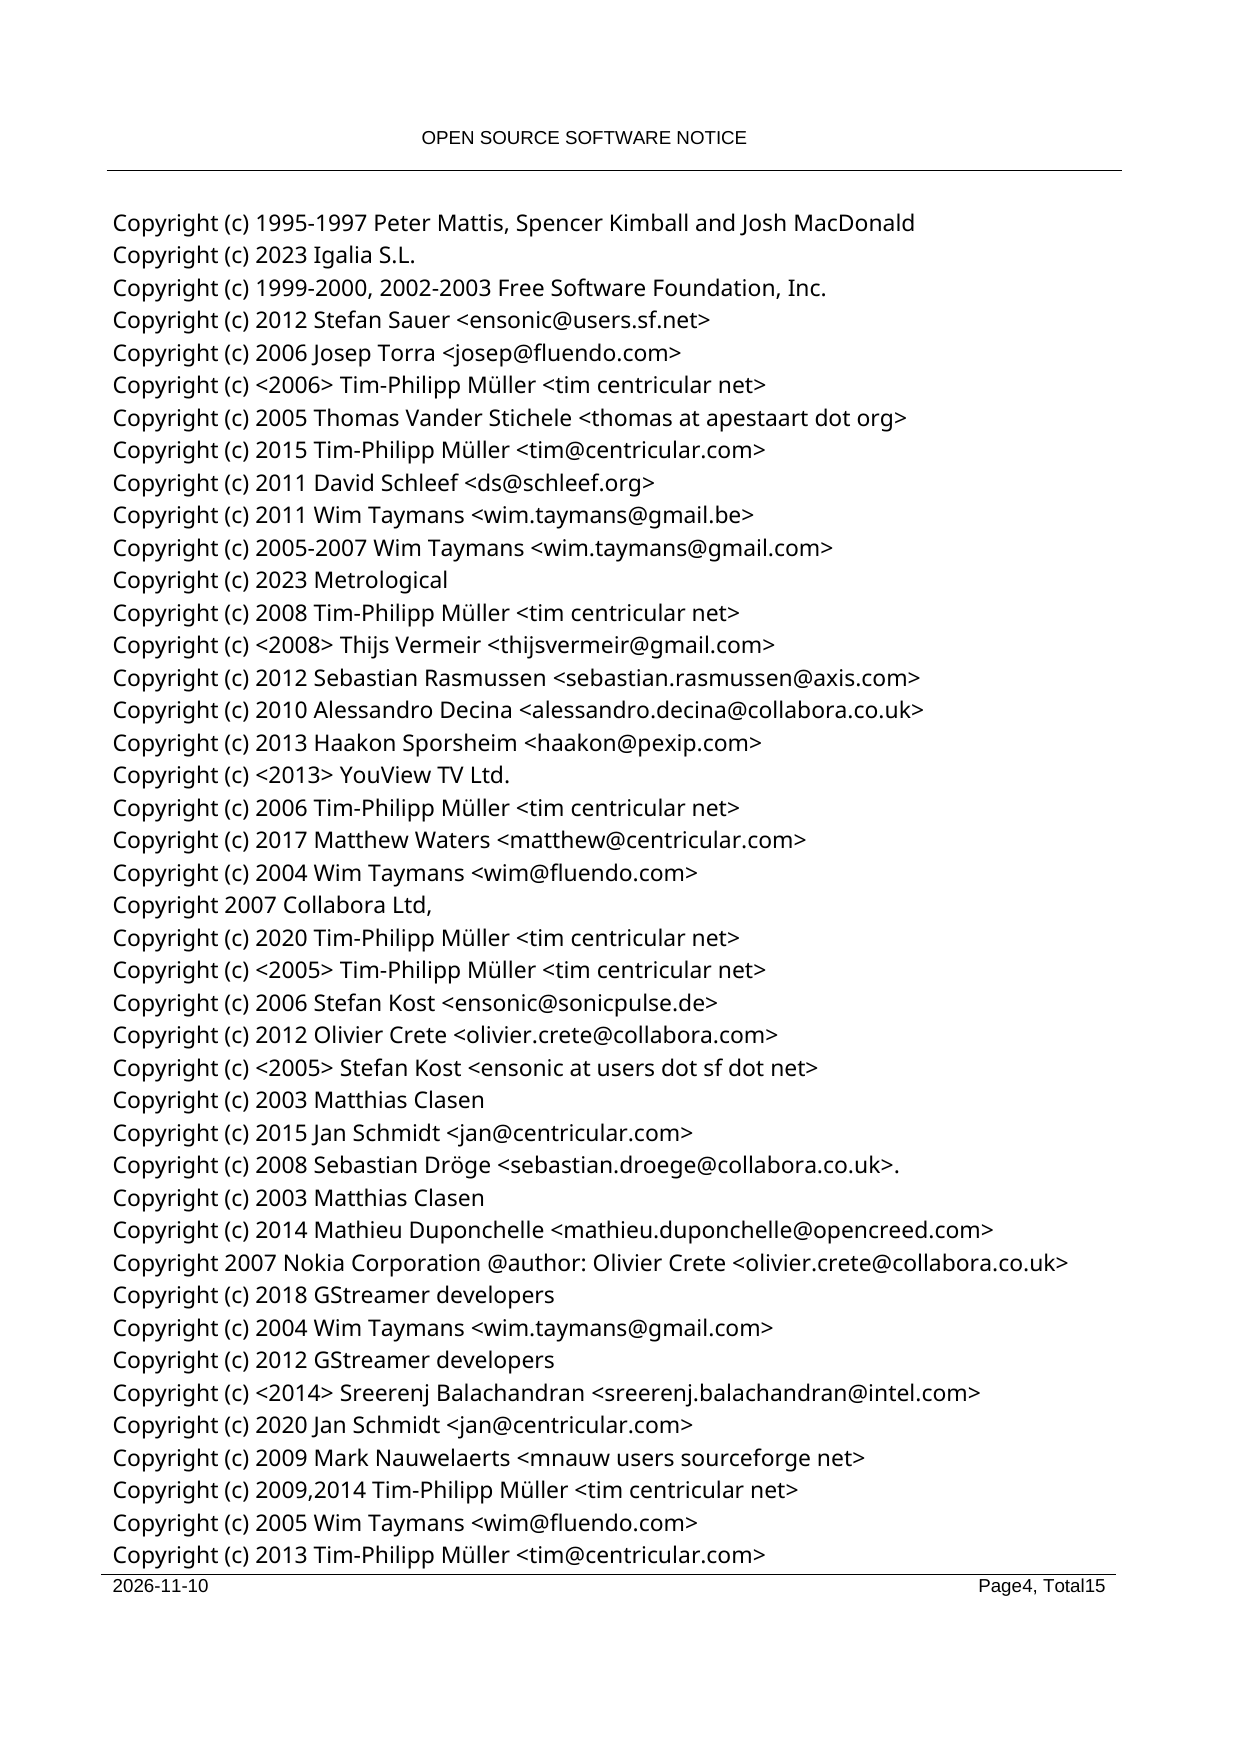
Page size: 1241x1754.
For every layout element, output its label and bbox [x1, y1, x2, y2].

text [112, 206, 1128, 1571]
